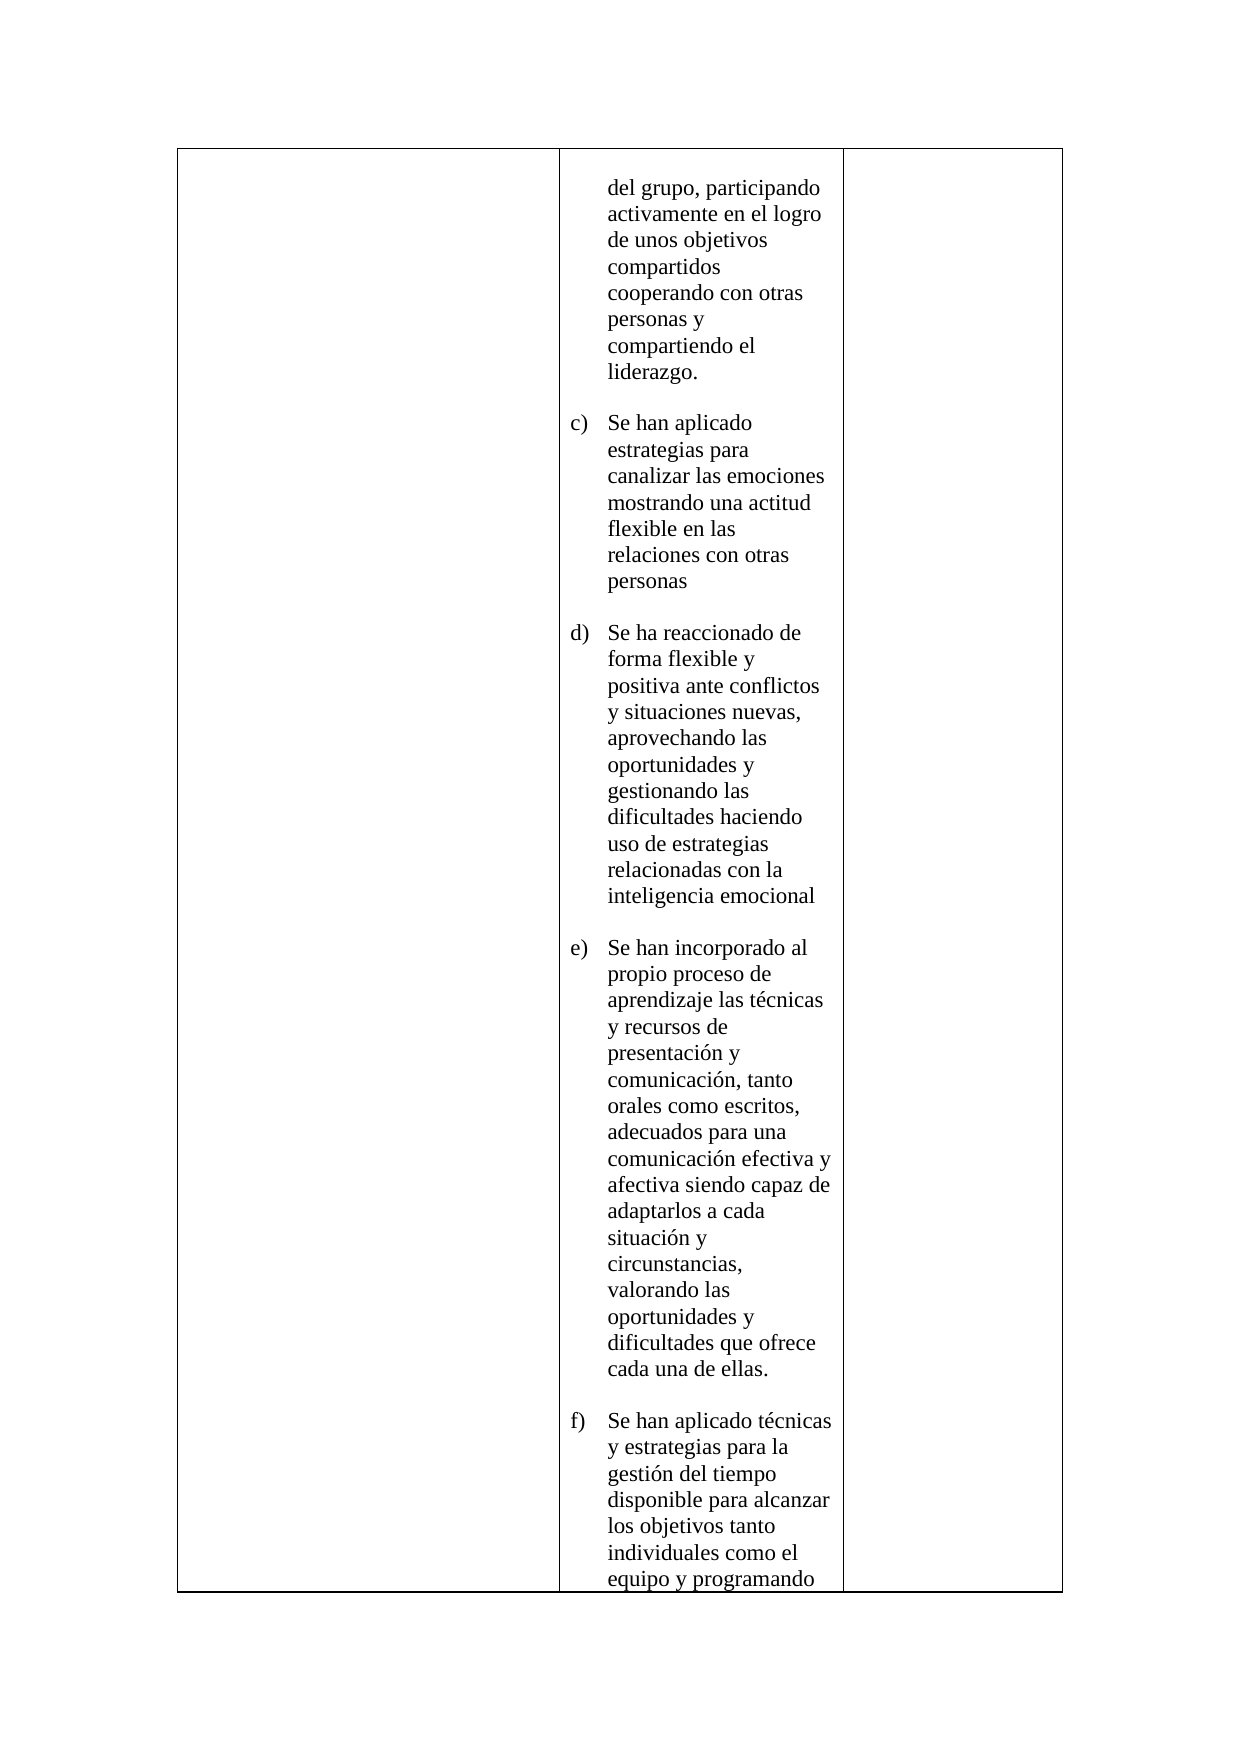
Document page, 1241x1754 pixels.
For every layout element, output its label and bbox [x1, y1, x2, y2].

table_cell [178, 149, 559, 1591]
table_cell [844, 149, 1062, 1591]
table_cell [560, 149, 843, 1591]
